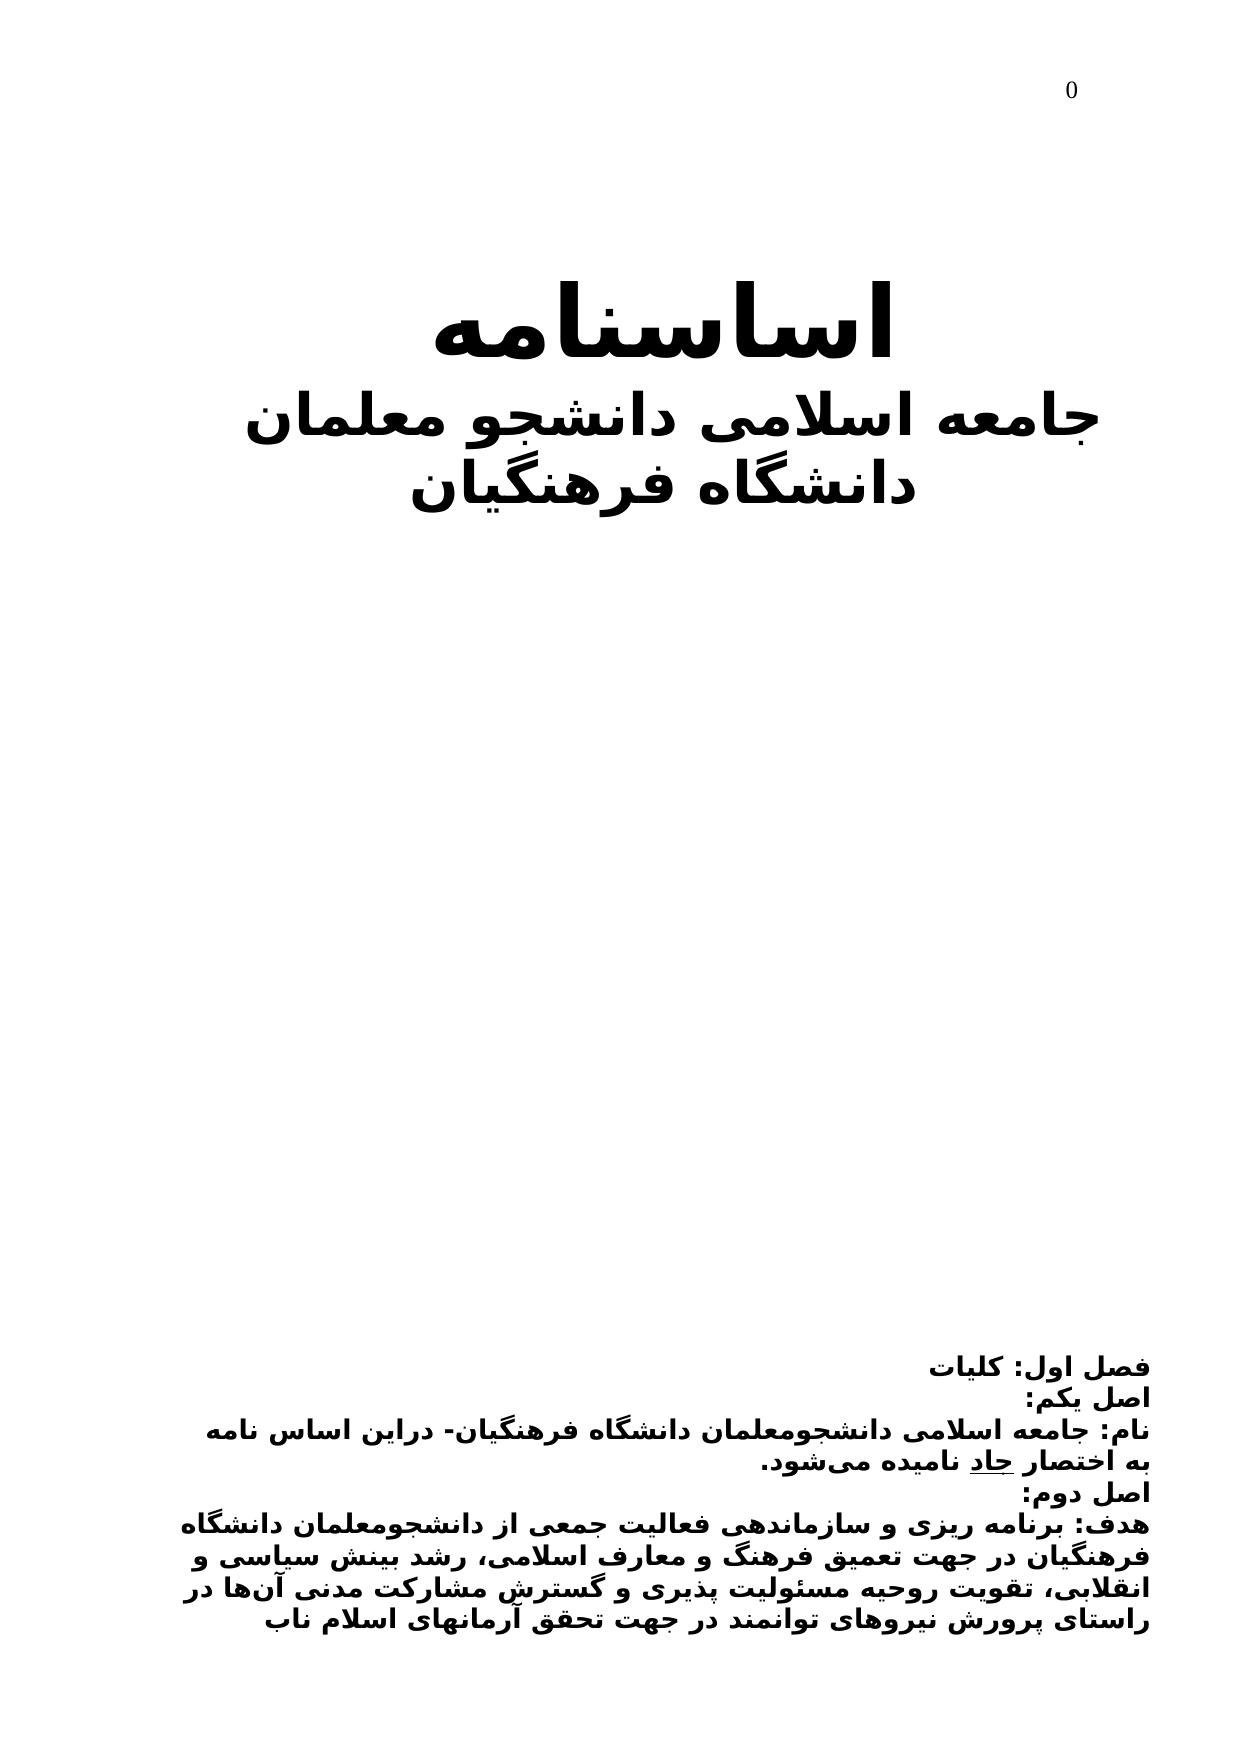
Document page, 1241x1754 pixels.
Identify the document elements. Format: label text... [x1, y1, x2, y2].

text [177, 1509, 1151, 1635]
text اساسنامه [177, 265, 1151, 381]
text جامعه اسلامی دانشجو معلمان [177, 381, 1151, 449]
text اصل دوم: [177, 1477, 1151, 1509]
text فصل اول: کلیات [177, 1351, 1151, 1383]
text دانشگاه فرهنگیان [177, 449, 1151, 517]
text نام: جامعه اسلامی دانشجومعلمان دانشگاه فرهنگیان- دراین اساس نامه به اختصار جاد نامیده می‌شود. [177, 1414, 1151, 1477]
text اصل یکم: [177, 1383, 1151, 1414]
